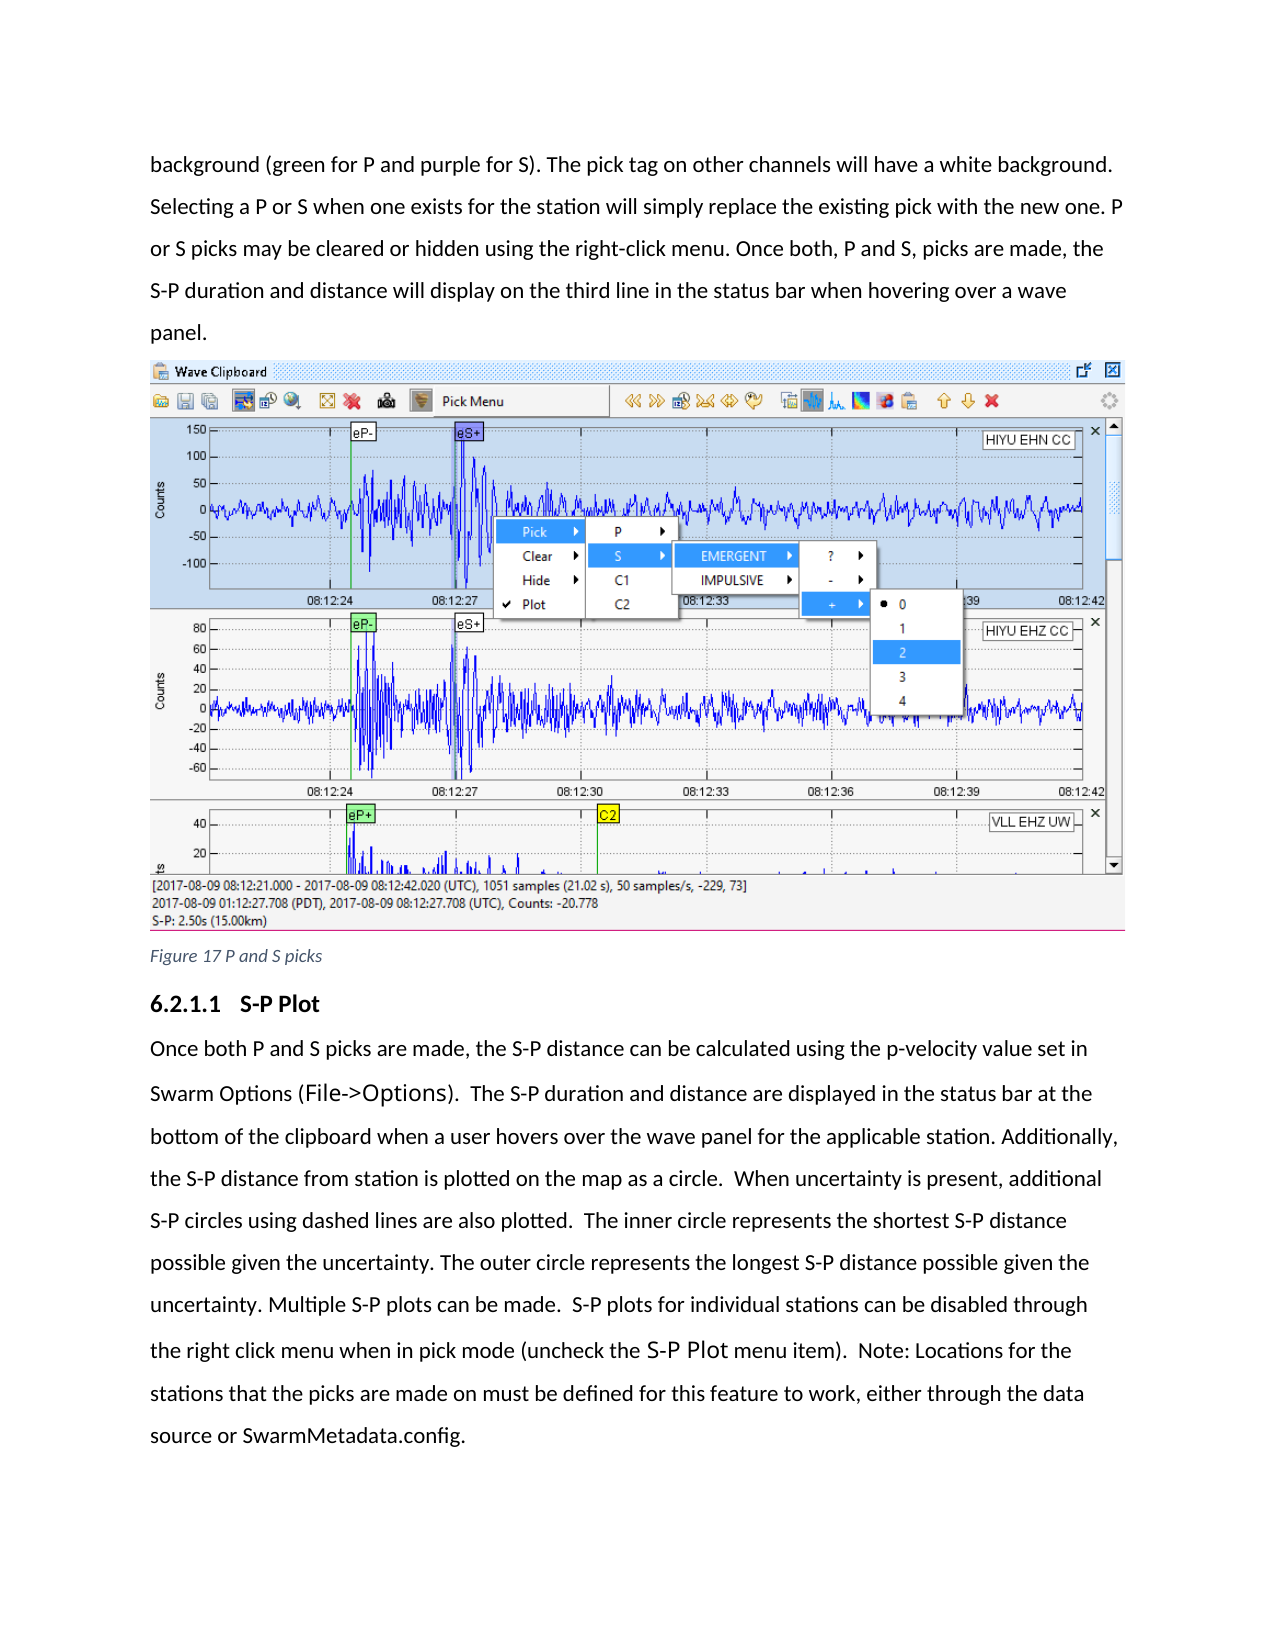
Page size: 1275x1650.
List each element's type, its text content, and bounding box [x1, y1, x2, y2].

subtitle S-P Plot [150, 988, 1125, 1018]
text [150, 150, 1125, 346]
text Figure 17 P and S picks [150, 944, 1125, 967]
text Once both P and S picks are made, the S-P distance can be calculated using the p-velocity value set in Swarm Options (File->Options). The S-P duration and distance are displayed in the status bar at the bottom of the clipboard when a user hovers over the wave panel for the applicable station. Additionally, the S-P distance from station is plotted on the map as a circle. When uncertainty is present, additional S-P circles using dashed lines are also plotted. The inner circle represents the shortest S-P distance possible given the uncertainty. The outer circle represents the longest S-P distance possible given the uncertainty. Multiple S-P plots can be made. S-P plots for individual stations can be disabled through the right click menu when in pick mode (uncheck the S-P Plot menu item). Note: Locations for the stations that the picks are made on must be defined for this feature to work, either through the data source or SwarmMetadata.config. [150, 1034, 1125, 1449]
picture [150, 360, 1125, 931]
